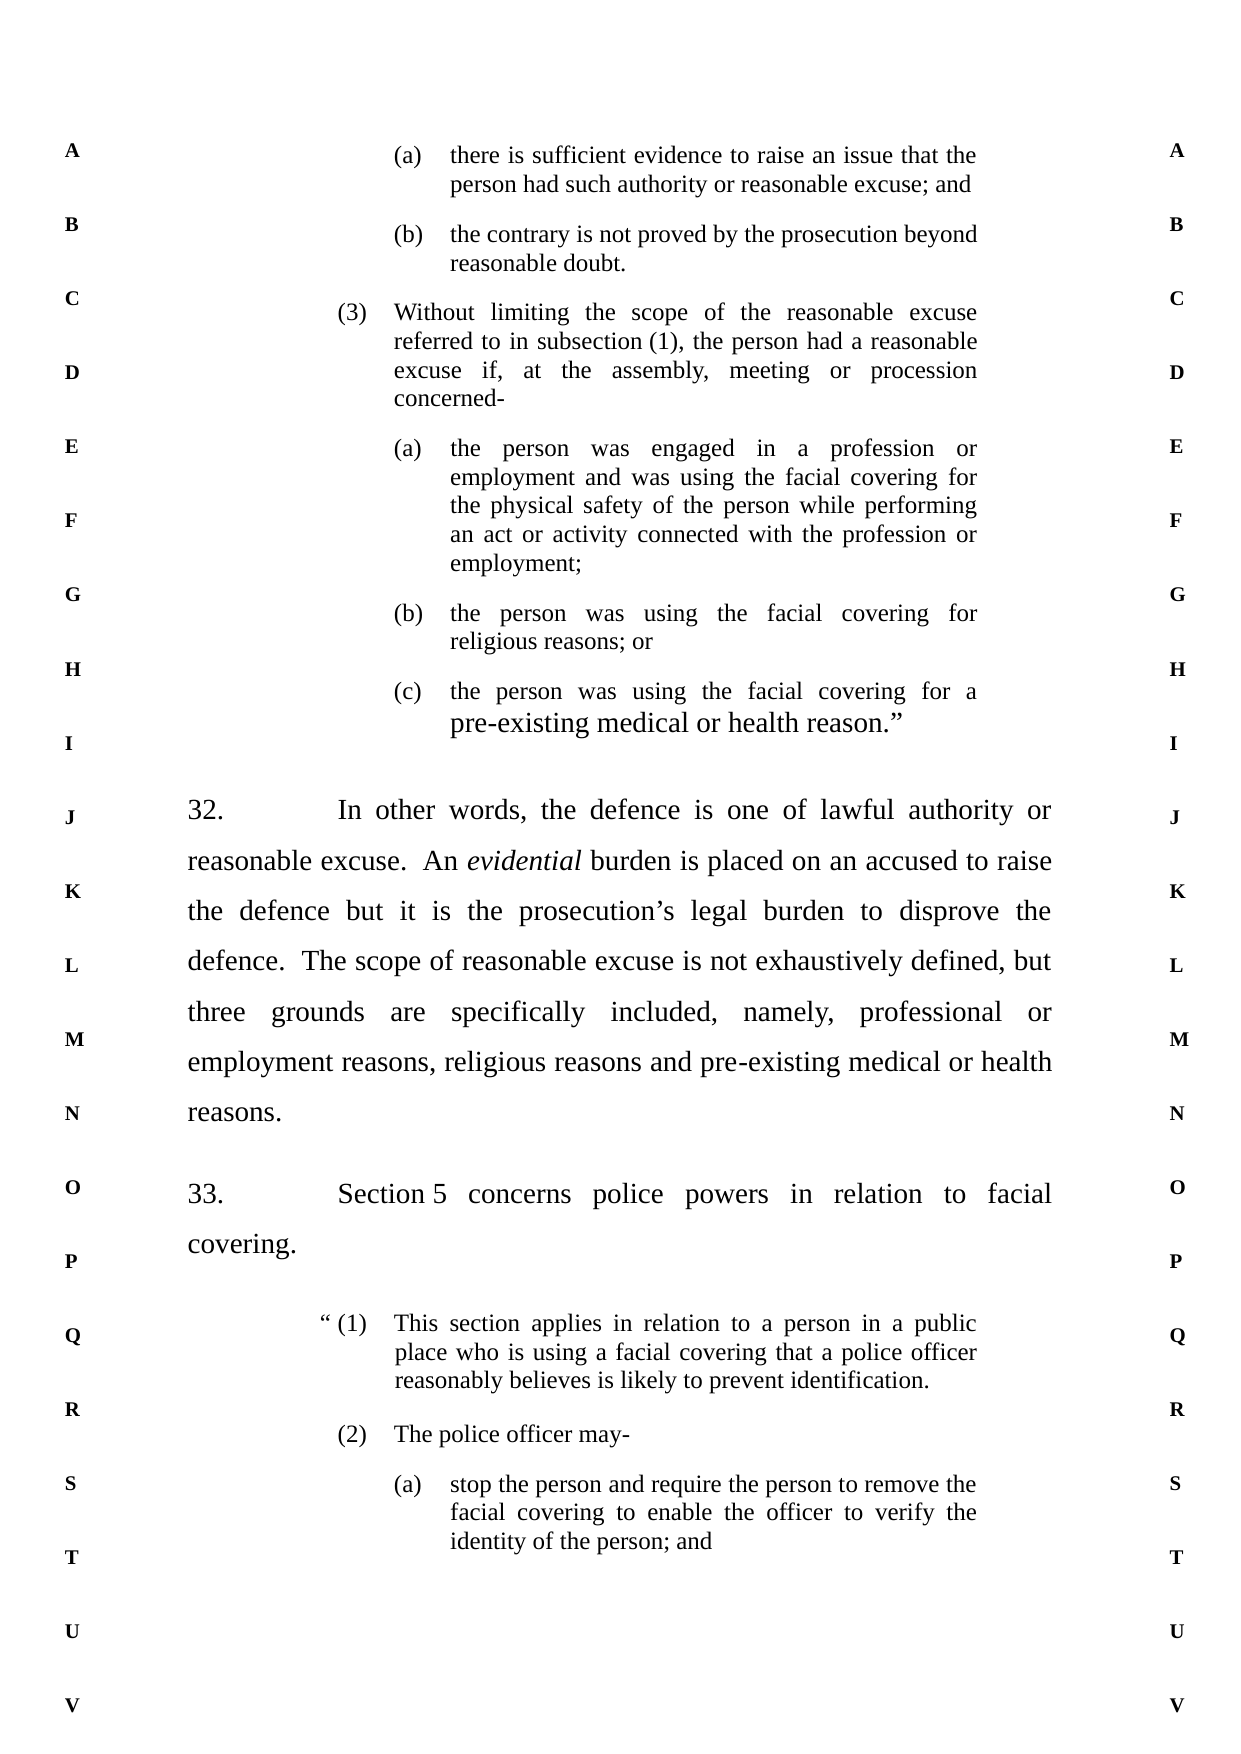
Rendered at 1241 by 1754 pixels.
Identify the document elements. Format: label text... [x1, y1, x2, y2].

text (a) stop the person and require the person to remove the facial covering to enable the officer to verify the identity of the person; and [394, 1469, 978, 1555]
text Section 5 concerns police powers in relation to facial covering. [187, 1176, 1053, 1260]
text In other words, the defence is one of lawful authority or reasonable excuse. An evidential burden is placed on an accused to raise the defence but it is the prosecution’s legal burden to disprove the defence. The scope of reasonable excuse is not exhaustively defined, but three grounds are specifically included, namely, professional or employment reasons, religious reasons and pre-existing medical or health reasons. [187, 792, 1053, 1128]
text (a) the person was engaged in a profession or employment and was using the facial covering for the physical safety of the person while performing an act or activity connected with the profession or employment; [394, 433, 978, 577]
text (b) the contrary is not proved by the prosecution beyond reasonable doubt. [394, 219, 978, 276]
text “ (1) This section applies in relation to a person in a public place who is using a facial covering that a police officer reasonably believes is likely to prevent identification. [319, 1308, 978, 1394]
text (b) the person was using the facial covering for religious reasons; or [394, 598, 978, 655]
text (c) the person was using the facial covering for a pre-existing medical or health reason.” [394, 676, 978, 738]
text (2) The police officer may- [337, 1419, 978, 1448]
text (a) there is sufficient evidence to raise an issue that the person had such authority or reasonable excuse; and [394, 141, 978, 198]
text (3) Without limiting the scope of the reasonable excuse referred to in subsection (1), the person had a reasonable excuse if, at the assembly, meeting or procession concerned- [337, 297, 978, 412]
